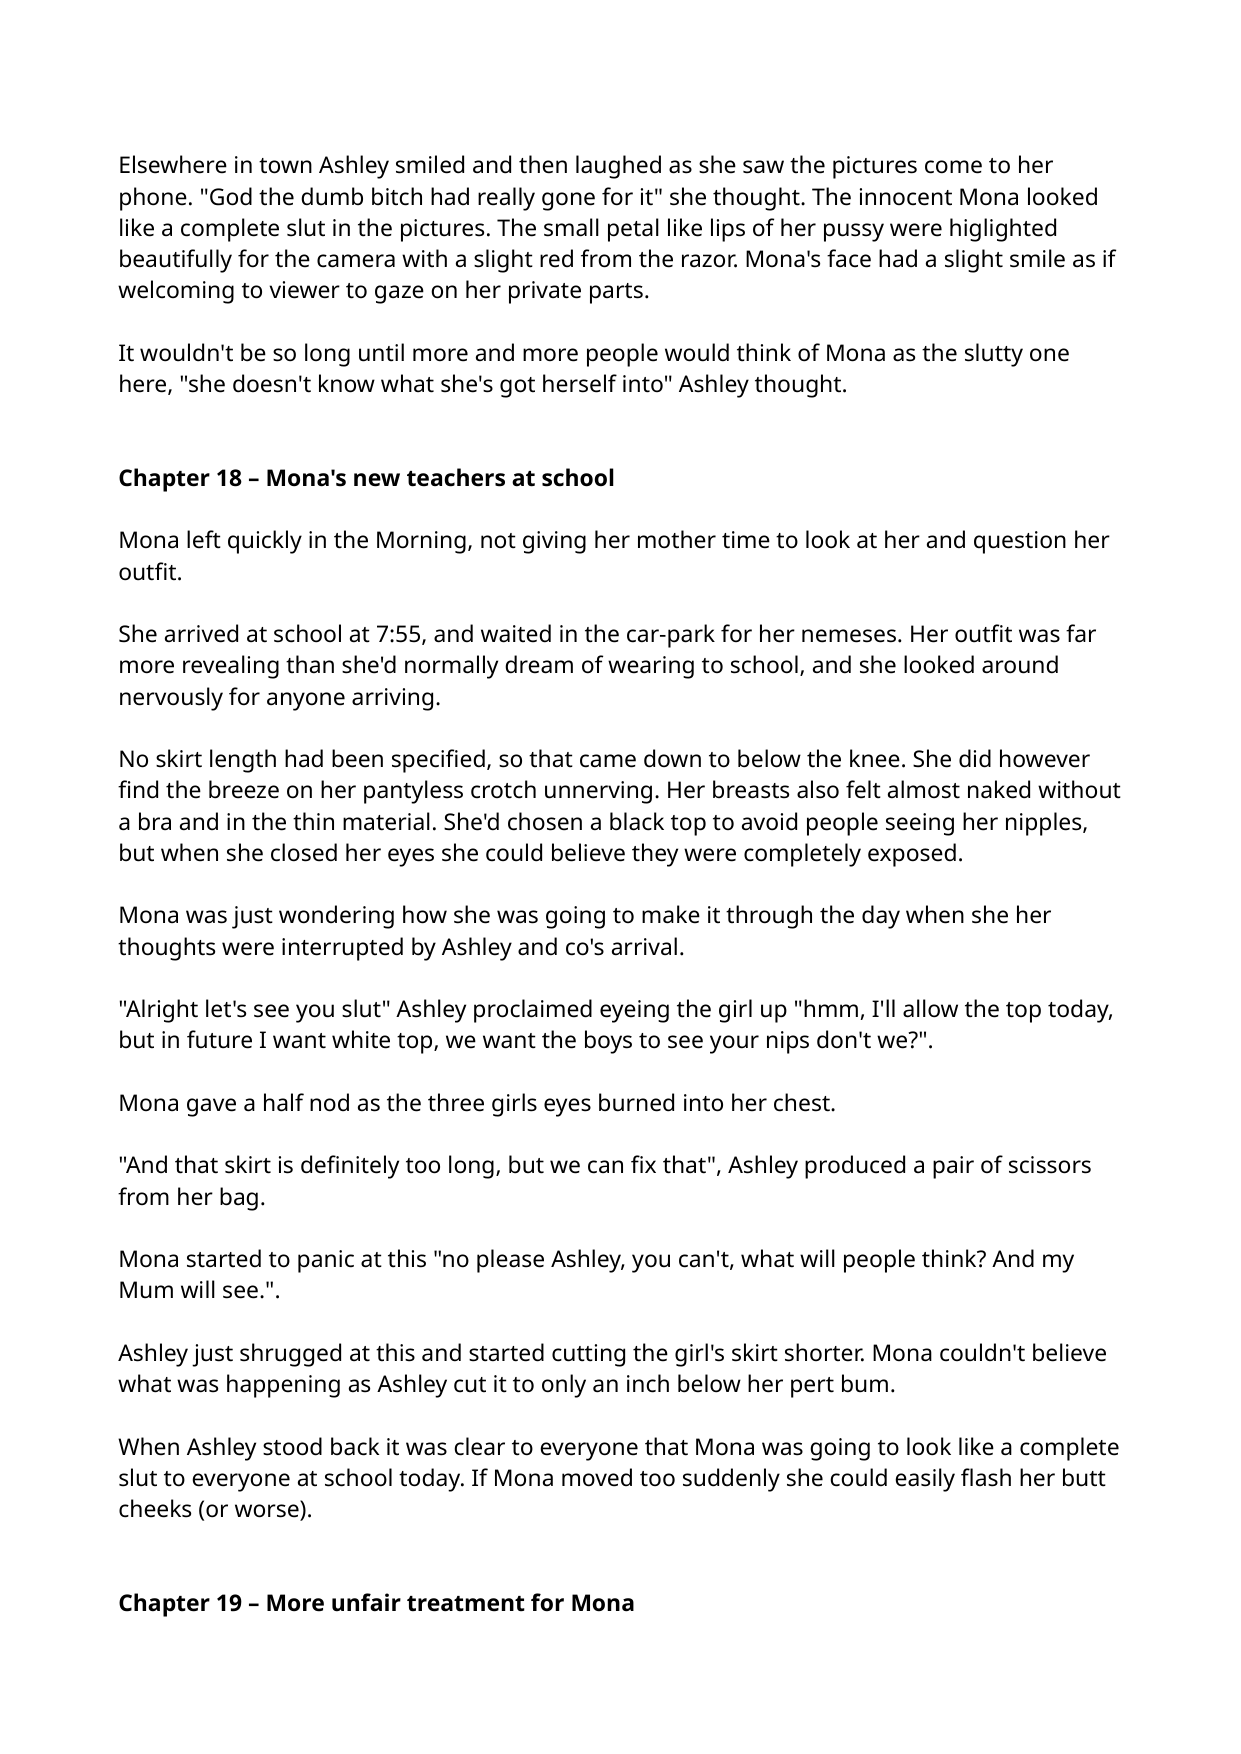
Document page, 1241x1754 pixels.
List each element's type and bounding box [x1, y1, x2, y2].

text [118, 118, 1122, 1618]
